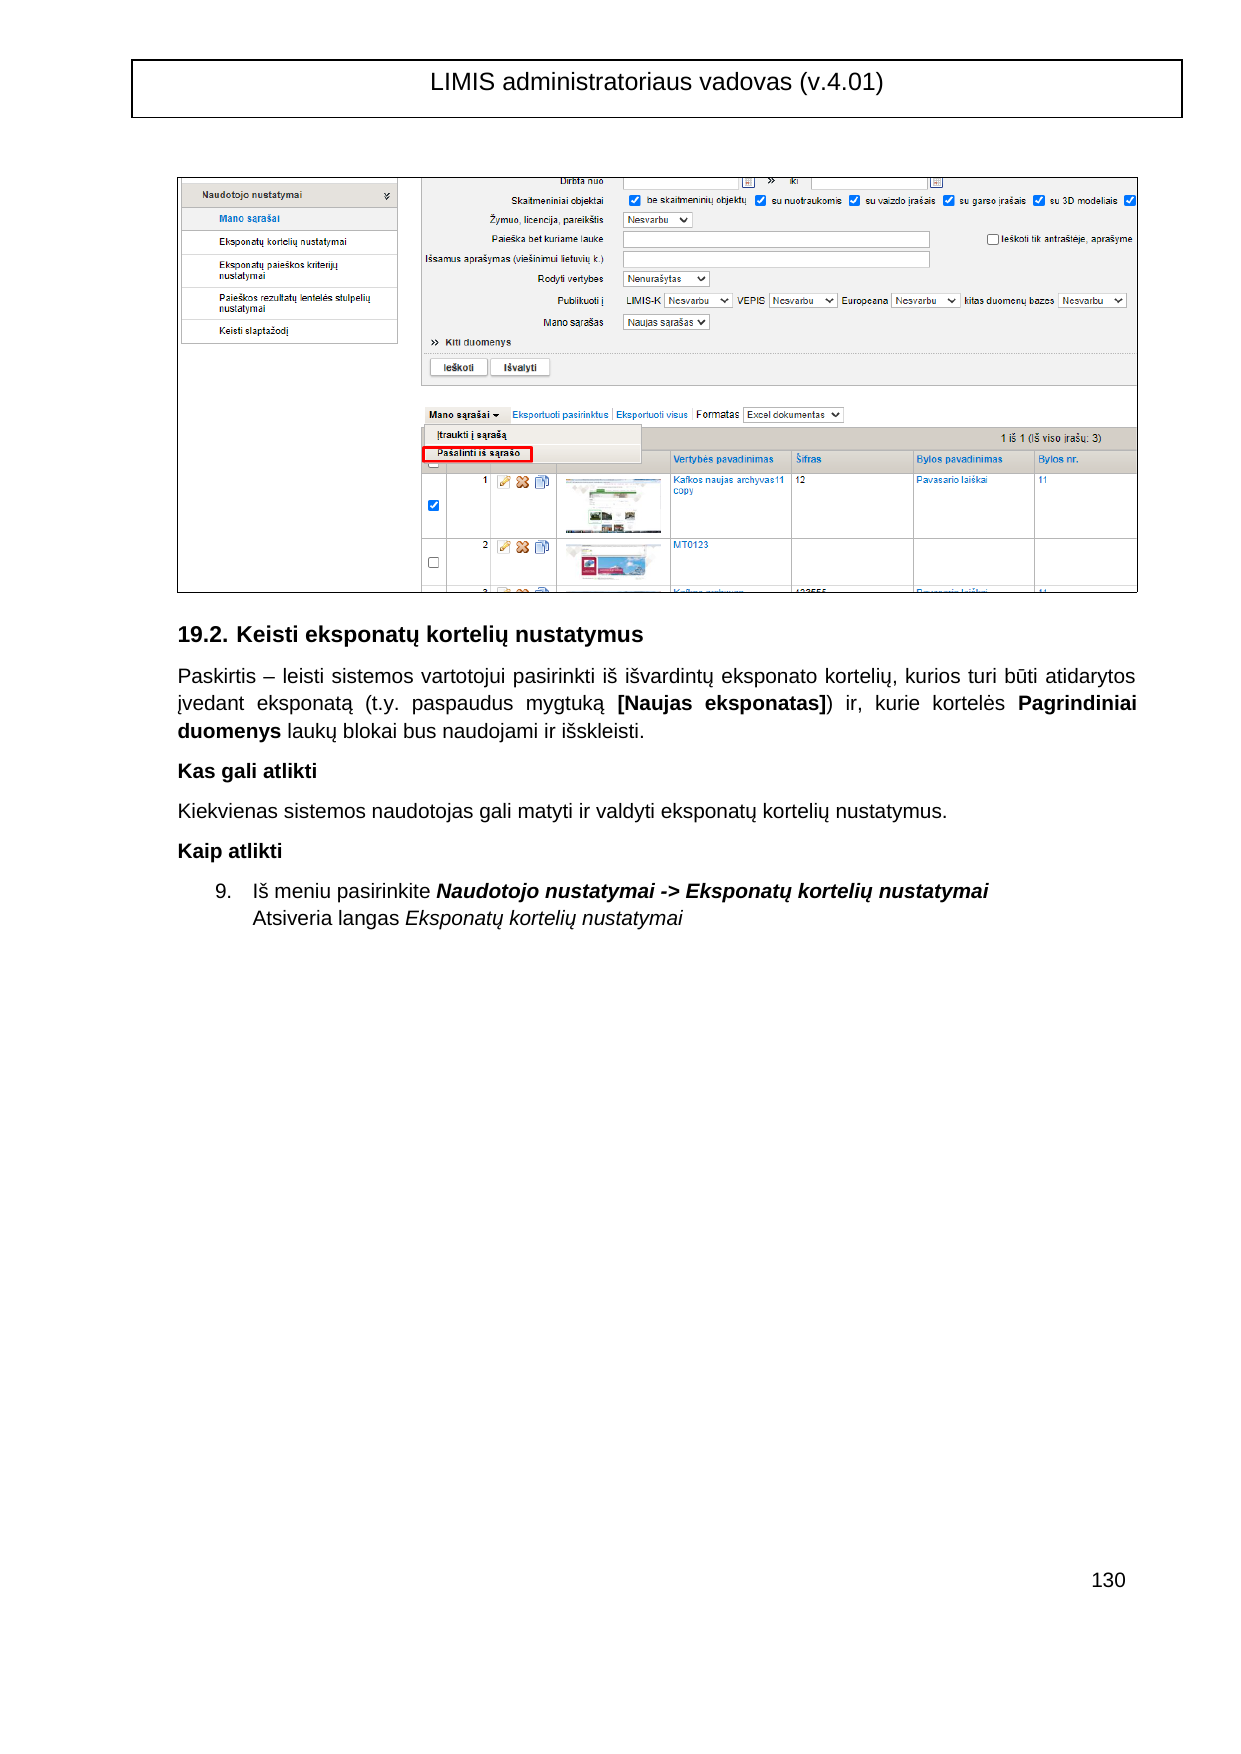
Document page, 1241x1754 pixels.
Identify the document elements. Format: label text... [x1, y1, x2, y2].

subtitle Keisti eksponatų kortelių nustatymus [177, 621, 1137, 647]
text Atsiveria langas Eksponatų kortelių nustatymai [252, 906, 1137, 930]
picture [178, 178, 1137, 592]
list Iš meniu pasirinkite Naudotojo nustatymai -> Eksponatų kortelių nustatymai [215, 878, 1137, 902]
text Kaip atlikti [177, 838, 1137, 862]
text Paskirtis – leisti sistemos vartotojui pasirinkti iš išvardintų eksponato kortelių, kurios turi būti atidarytos įvedant eksponatą (t.y. paspaudus mygtuką [Naujas eksponatas]) ir, kurie kortelės Pagrindiniai duomenys laukų blokai bus naudojami ir išskleisti. [177, 663, 1137, 742]
text Kiekvienas sistemos naudotojas gali matyti ir valdyti eksponatų kortelių nustatymus. [177, 798, 1137, 822]
text Kas gali atlikti [177, 758, 1137, 782]
